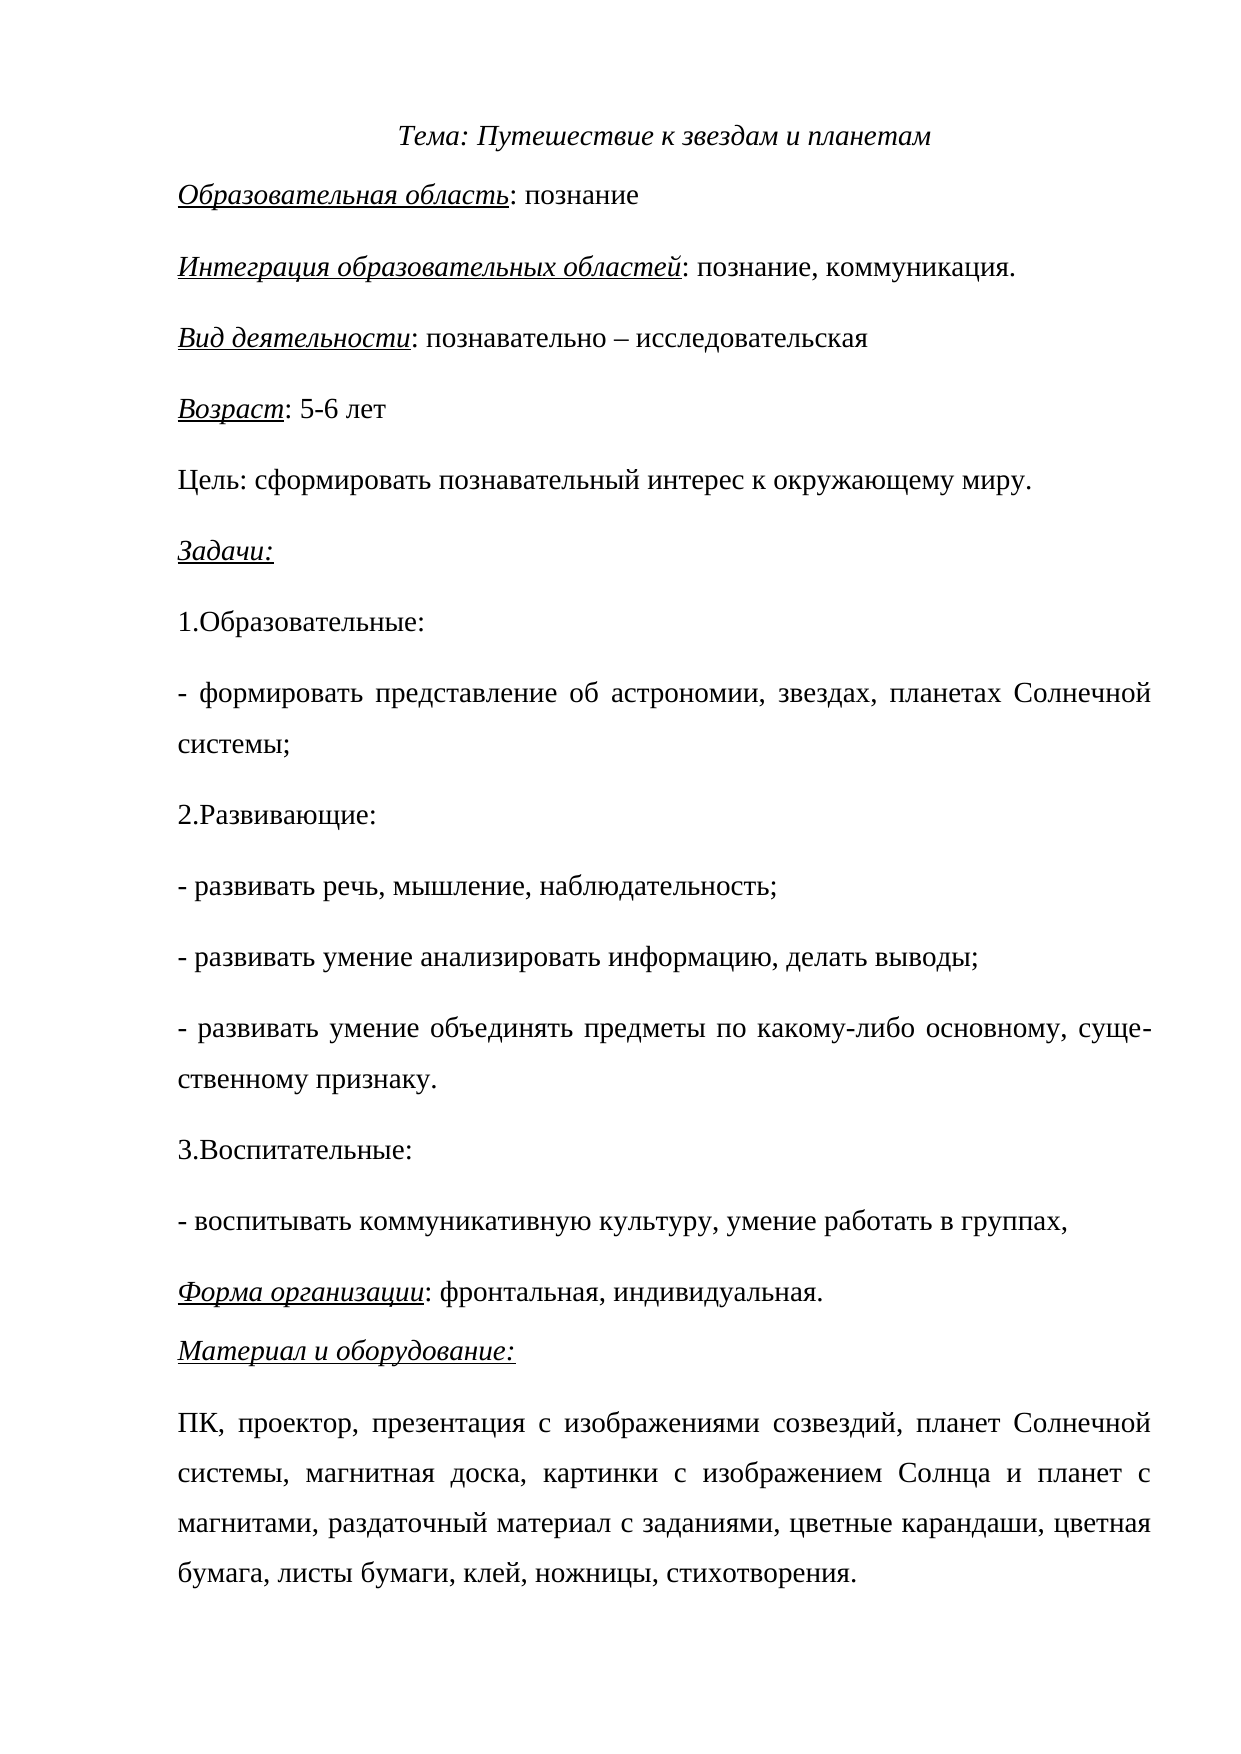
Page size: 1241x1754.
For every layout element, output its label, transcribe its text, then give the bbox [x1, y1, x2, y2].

text - развивать умение объединять предметы по какому-либо основному, существенному признаку. [177, 1010, 1152, 1094]
text 3.Воспитательные: [177, 1132, 1152, 1165]
text 1.Образовательные: [177, 604, 1152, 638]
text Тема: Путешествие к звездам и планетам [177, 118, 1152, 152]
text Цель: сформировать познавательный интерес к окружающему миру. [177, 462, 1152, 496]
text - развивать речь, мышление, наблюдательность; [177, 868, 1152, 902]
text Форма организации: фронтальная, индивидуальная. [177, 1274, 1152, 1308]
text Материал и оборудование: [177, 1333, 1152, 1367]
text - воспитывать коммуникативную культуру, умение работать в группах, [177, 1203, 1152, 1237]
text ПК, проектор, презентация с изображениями созвездий, планет Солнечной системы, магнитная доска, картинки с изображением Солнца и планет с магнитами, раздаточный материал с заданиями, цветные карандаши, цветная бумага, листы бумаги, клей, ножницы, стихотворения. [177, 1405, 1152, 1589]
text Интеграция образовательных областей: познание, коммуникация. [177, 249, 1152, 282]
text Образовательная область: познание [177, 177, 1152, 211]
text Вид деятельности: познавательно – исследовательская [177, 320, 1152, 353]
text Задачи: [177, 533, 1152, 567]
text 2.Развивающие: [177, 797, 1152, 831]
text - развивать умение анализировать информацию, делать выводы; [177, 939, 1152, 973]
text - формировать представление об астрономии, звездах, планетах Солнечной системы; [177, 676, 1152, 759]
text Возраст: 5-6 лет [177, 391, 1152, 424]
